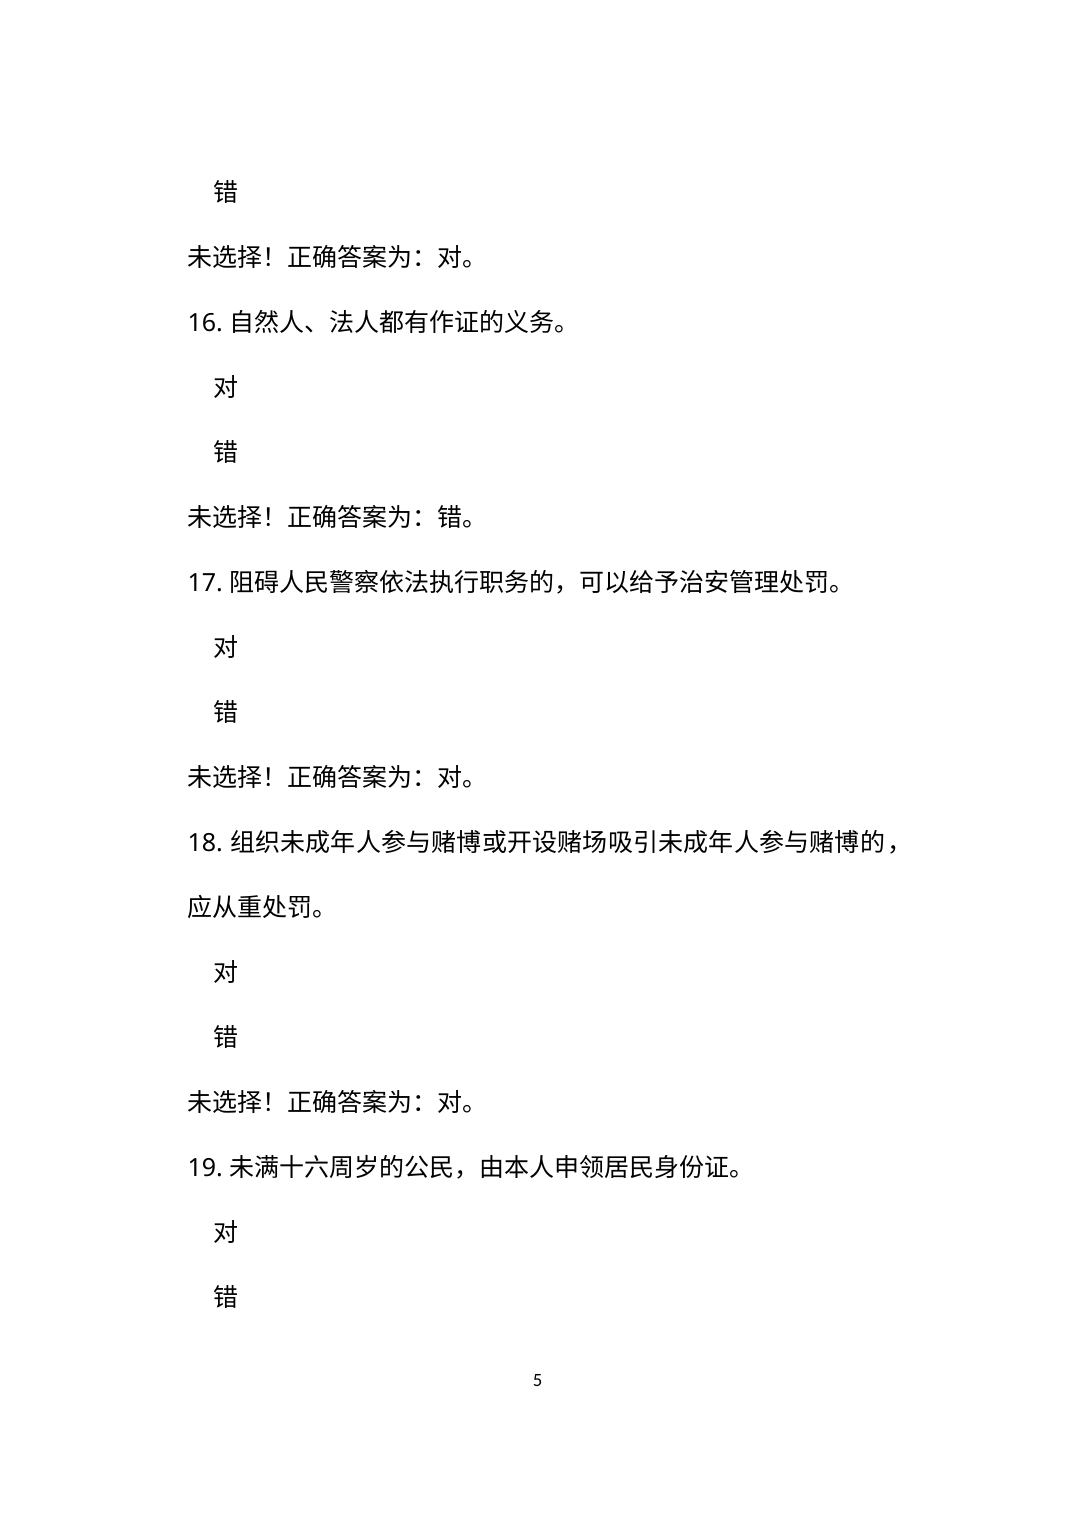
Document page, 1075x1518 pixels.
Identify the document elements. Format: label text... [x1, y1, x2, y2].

text 未选择！正确答案为：对。 [187, 743, 887, 808]
text 19. 未满十六周岁的公民，由本人申领居民身份证。 [187, 1133, 887, 1198]
text 错 [187, 678, 887, 743]
text 未选择！正确答案为：对。 [187, 223, 887, 288]
text 错 [187, 418, 887, 483]
text 未选择！正确答案为：错。 [187, 483, 887, 548]
text 错 [187, 1263, 887, 1328]
text 对 [187, 353, 887, 418]
text 17. 阻碍人民警察依法执行职务的，可以给予治安管理处罚。 [187, 548, 887, 613]
text 18. 组织未成年人参与赌博或开设赌场吸引未成年人参与赌博的，应从重处罚。 [187, 808, 887, 938]
text 16. 自然人、法人都有作证的义务。 [187, 288, 887, 353]
text 对 [187, 938, 887, 1003]
text 未选择！正确答案为：对。 [187, 1068, 887, 1133]
text 错 [187, 1003, 887, 1068]
text 对 [187, 1198, 887, 1263]
text 对 [187, 613, 887, 678]
text 错 [187, 158, 887, 223]
